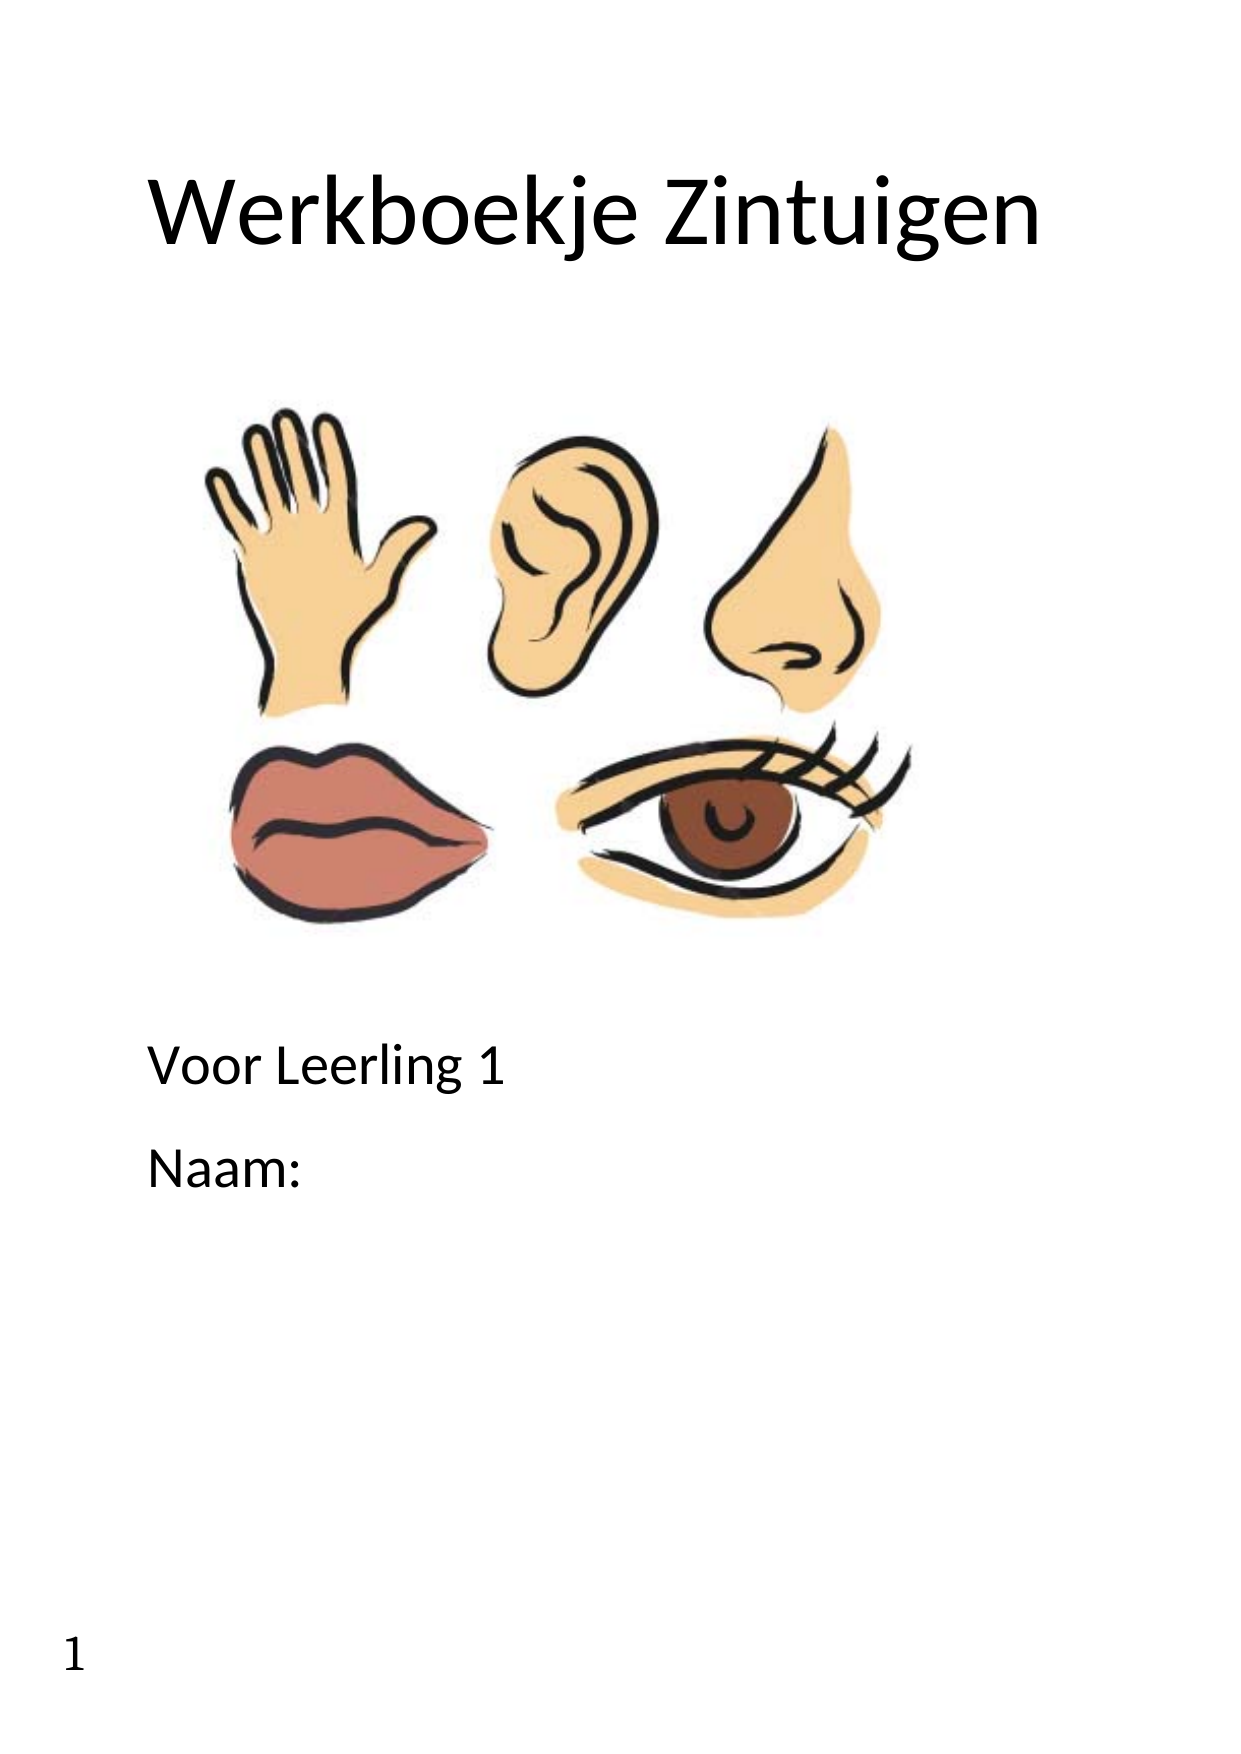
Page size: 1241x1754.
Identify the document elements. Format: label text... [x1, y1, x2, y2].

text Werkboekje Zintuigen [148, 148, 1093, 270]
picture [171, 384, 944, 947]
text Naam: [148, 1130, 1093, 1202]
text Voor Leerling 1 [148, 1028, 1093, 1099]
